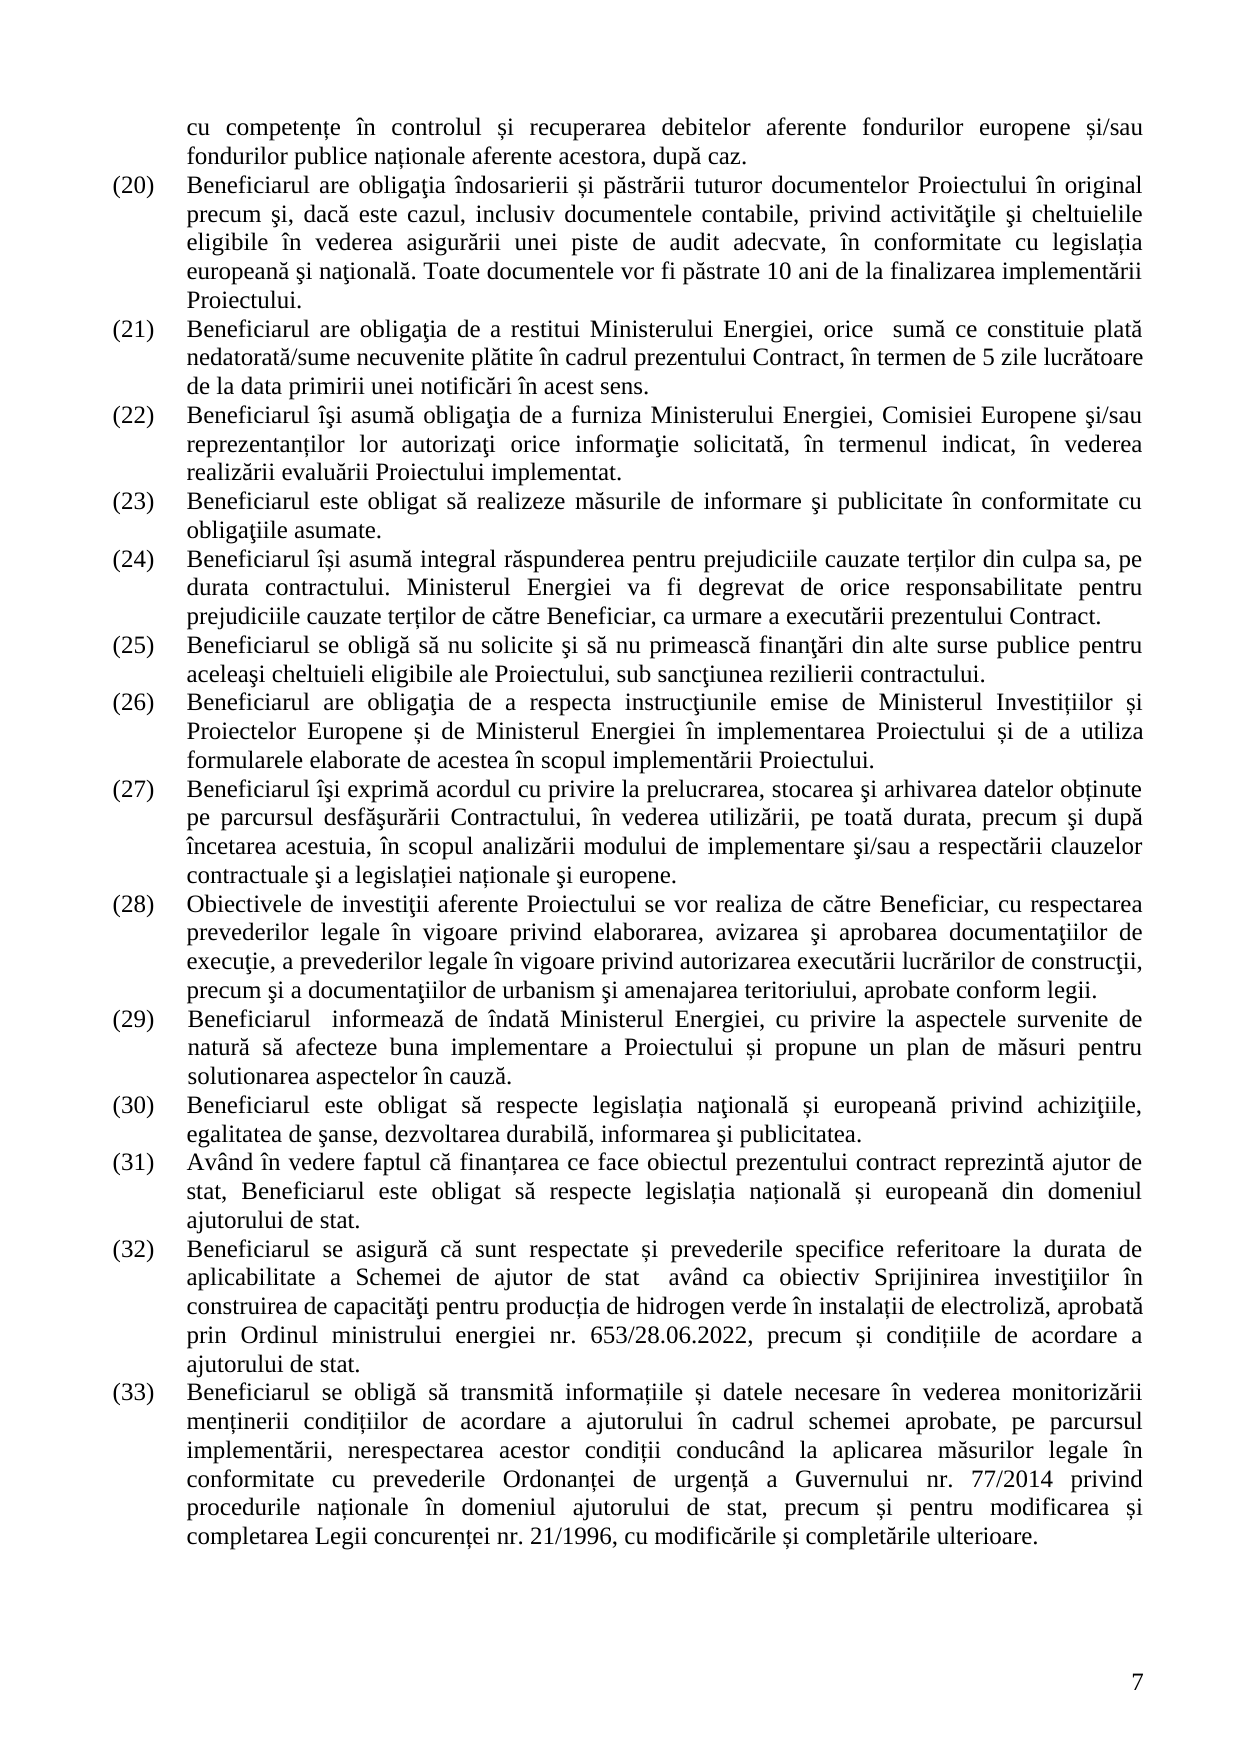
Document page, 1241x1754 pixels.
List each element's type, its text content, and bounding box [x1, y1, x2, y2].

list Beneficiarul este obligat să respecte legislația naţională și europeană privind achiziţiile, egalitatea de şanse, dezvoltarea durabilă, informarea şi publicitatea. [112, 1090, 1144, 1147]
list Beneficiarul îşi exprimă acordul cu privire la prelucrarea, stocarea şi arhivarea datelor obținute pe parcursul desfăşurării Contractului, în vederea utilizării, pe toată durata, precum şi după încetarea acestuia, în scopul analizării modului de implementare şi/sau a respectării clauzelor contractuale şi a legislației naționale şi europene. [112, 774, 1144, 889]
list Beneficiarul are obligaţia de a respecta instrucţiunile emise de Ministerul Investițiilor și Proiectelor Europene și de Ministerul Energiei în implementarea Proiectului și de a utiliza formularele elaborate de acestea în scopul implementării Proiectului. [112, 687, 1144, 774]
list Beneficiarul are obligaţia îndosarierii și păstrării tuturor documentelor Proiectului în original precum şi, dacă este cazul, inclusiv documentele contabile, privind activităţile şi cheltuielile eligibile în vederea asigurării unei piste de audit adecvate, în conformitate cu legislația europeană şi naţională. Toate documentele vor fi păstrate 10 ani de la finalizarea implementării Proiectului. [112, 170, 1144, 314]
list Beneficiarul este obligat să realizeze măsurile de informare şi publicitate în conformitate cu obligaţiile asumate. [112, 486, 1144, 544]
list Beneficiarul informează de îndată Ministerul Energiei, cu privire la aspectele survenite de natură să afecteze buna implementare a Proiectului și propune un plan de măsuri pentru solutionarea aspectelor în cauză. [112, 1004, 1144, 1090]
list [112, 112, 1144, 170]
list Beneficiarul are obligaţia de a restitui Ministerului Energiei, orice sumă ce constituie plată nedatorată/sume necuvenite plătite în cadrul prezentului Contract, în termen de 5 zile lucrătoare de la data primirii unei notificări în acest sens. [112, 314, 1144, 400]
list Beneficiarul se asigură că sunt respectate și prevederile specifice referitoare la durata de aplicabilitate a Schemei de ajutor de stat având ca obiectiv Sprijinirea investiţiilor în construirea de capacităţi pentru producția de hidrogen verde în instalații de electroliză, aprobată prin Ordinul ministrului energiei nr. 653/28.06.2022, precum și condițiile de acordare a ajutorului de stat. [112, 1234, 1144, 1377]
list Beneficiarul se obligă să nu solicite şi să nu primească finanţări din alte surse publice pentru aceleaşi cheltuieli eligibile ale Proiectului, sub sancţiunea rezilierii contractului. [112, 630, 1144, 687]
list Beneficiarul se obligă să transmită informațiile și datele necesare în vederea monitorizării menținerii condițiilor de acordare a ajutorului în cadrul schemei aprobate, pe parcursul implementării, nerespectarea acestor condiții conducând la aplicarea măsurilor legale în conformitate cu prevederile Ordonanței de urgență a Guvernului nr. 77/2014 privind procedurile naționale în domeniul ajutorului de stat, precum și pentru modificarea și completarea Legii concurenței nr. 21/1996, cu modificările și completările ulterioare. [112, 1377, 1144, 1550]
list Având în vedere faptul că finanțarea ce face obiectul prezentului contract reprezintă ajutor de stat, Beneficiarul este obligat să respecte legislația națională și europeană din domeniul ajutorului de stat. [112, 1147, 1144, 1234]
list Beneficiarul îşi asumă obligaţia de a furniza Ministerului Energiei, Comisiei Europene şi/sau reprezentanților lor autorizaţi orice informaţie solicitată, în termenul indicat, în vederea realizării evaluării Proiectului implementat. [112, 400, 1144, 486]
list Obiectivele de investiţii aferente Proiectului se vor realiza de către Beneficiar, cu respectarea prevederilor legale în vigoare privind elaborarea, avizarea şi aprobarea documentaţiilor de execuţie, a prevederilor legale în vigoare privind autorizarea executării lucrărilor de construcţii, precum şi a documentaţiilor de urbanism şi amenajarea teritoriului, aprobate conform legii. [112, 889, 1144, 1004]
list Beneficiarul își asumă integral răspunderea pentru prejudiciile cauzate terților din culpa sa, pe durata contractului. Ministerul Energiei va fi degrevat de orice responsabilitate pentru prejudiciile cauzate terților de către Beneficiar, ca urmare a executării prezentului Contract. [112, 544, 1144, 630]
